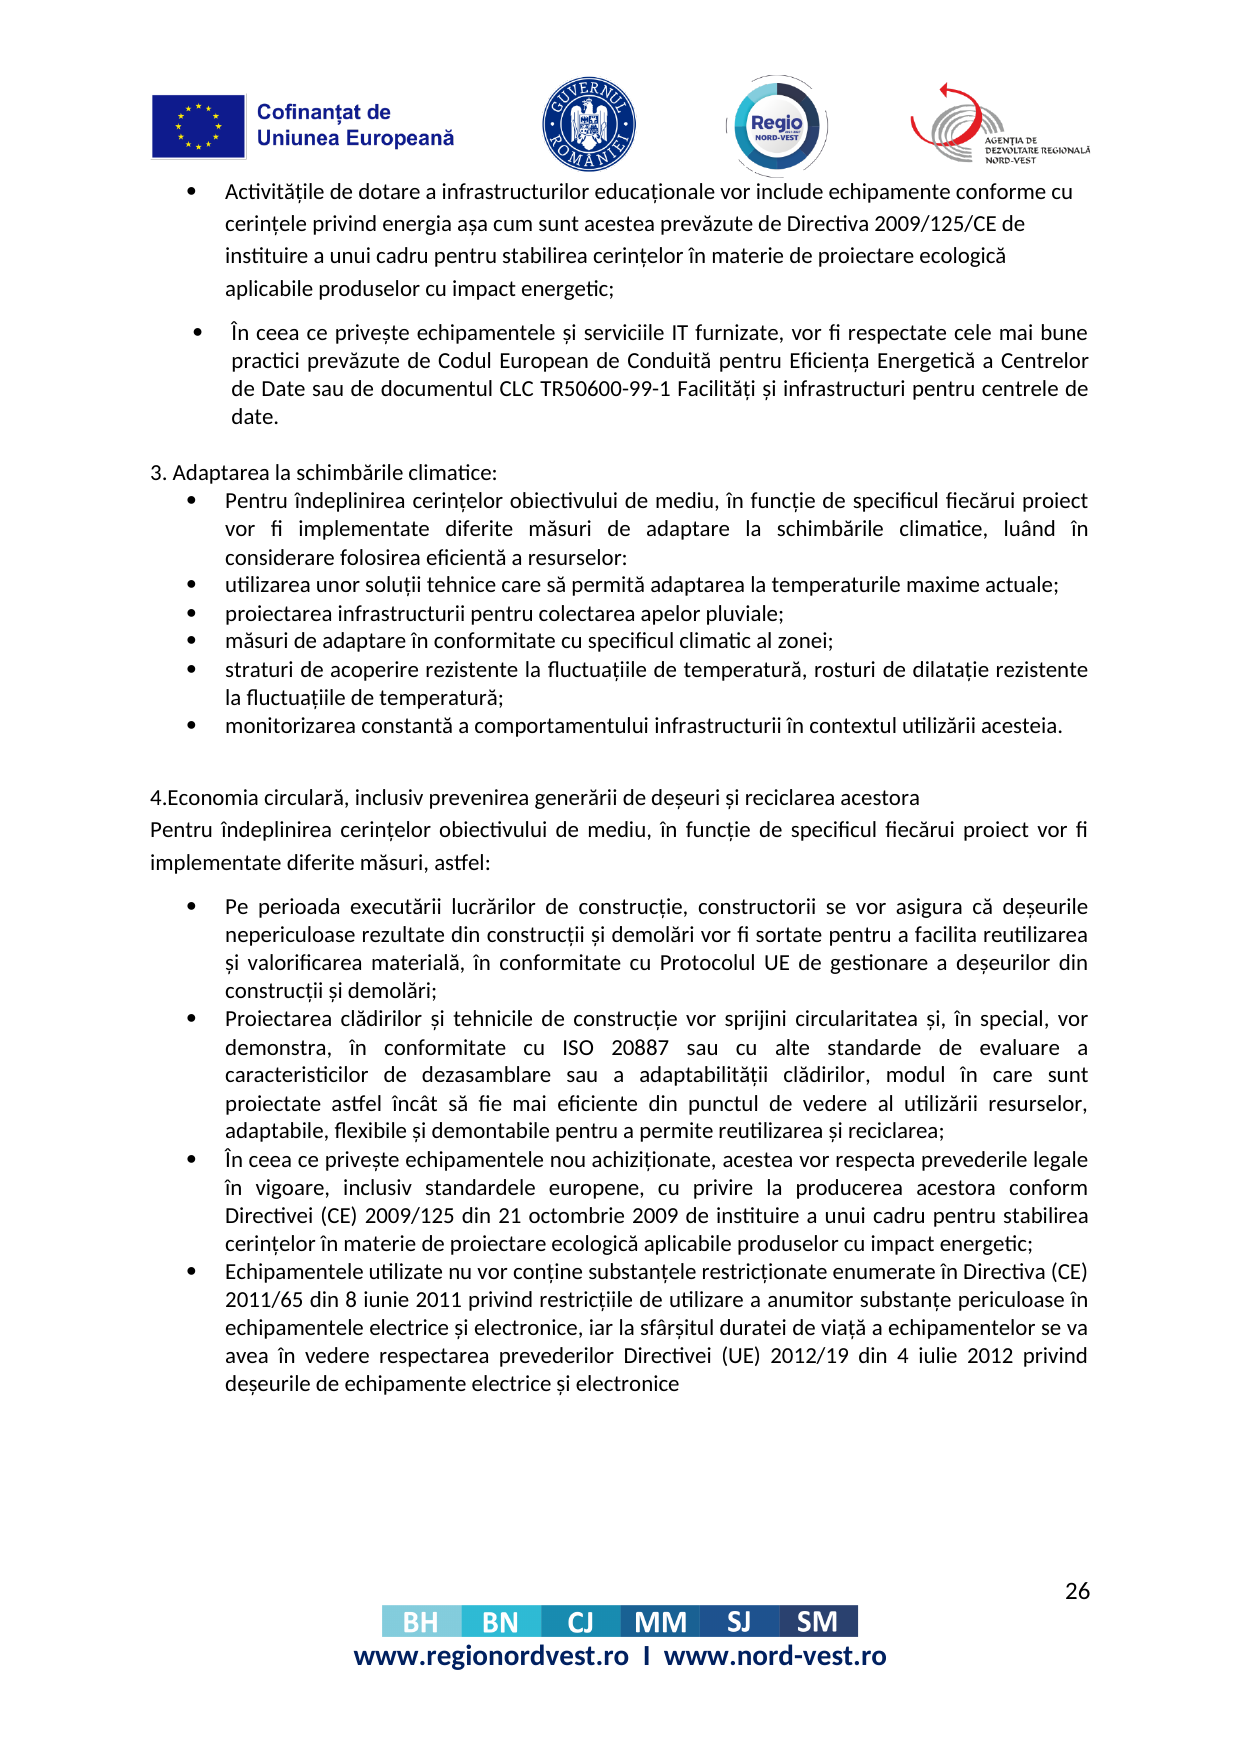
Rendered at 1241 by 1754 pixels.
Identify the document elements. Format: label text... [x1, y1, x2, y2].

text 3. Adaptarea la schimbările climatice: [150, 458, 1090, 487]
text Pentru îndeplinirea cerințelor obiectivului de mediu, în funcție de specificul fiecărui proiect vor fi implementate diferite măsuri, astfel: [150, 816, 1090, 876]
picture [382, 1605, 859, 1637]
list Pentru îndeplinirea cerințelor obiectivului de mediu, în funcție de specificul fiecărui proiect vor fi implementate diferite măsuri de adaptare la schimbările climatice, luând în considerare folosirea eficientă a resurselor: [187, 487, 1090, 571]
list monitorizarea constantă a comportamentului infrastructurii în contextul utilizării acesteia. [187, 711, 1090, 739]
list Pe perioada executării lucrărilor de construcție, constructorii se vor asigura că deșeurile nepericuloase rezultate din construcții și demolări vor fi sortate pentru a facilita reutilizarea și valorificarea materială, în conformitate cu Protocolul UE de gestionare a deșeurilor din construcții și demolări; [187, 892, 1090, 1004]
list Proiectarea clădirilor și tehnicile de construcție vor sprijini circularitatea și, în special, vor demonstra, în conformitate cu ISO 20887 sau cu alte standarde de evaluare a caracteristicilor de dezasamblare sau a adaptabilității clădirilor, modul în care sunt proiectate astfel încât să fie mai eficiente din punctul de vedere al utilizării resurselor, adaptabile, flexibile și demontabile pentru a permite reutilizarea și reciclarea; [187, 1004, 1090, 1145]
list utilizarea unor soluții tehnice care să permită adaptarea la temperaturile maxime actuale; [187, 571, 1090, 599]
text 4.Economia circulară, inclusiv prevenirea generării de deșeuri și reciclarea acestora [150, 783, 1090, 811]
list straturi de acoperire rezistente la fluctuațiile de temperatură, rosturi de dilatație rezistente la fluctuațiile de temperatură; [187, 655, 1090, 711]
list În ceea ce privește echipamentele și serviciile IT furnizate, vor fi respectate cele mai bune practici prevăzute de Codul European de Conduită pentru Eficiența Energetică a Centrelor de Date sau de documentul CLC TR50600-99-1 Facilități și infrastructuri pentru centrele de date. [194, 318, 1090, 431]
picture [150, 75, 1091, 178]
list Echipamentele utilizate nu vor conține substanțele restricționate enumerate în Directiva (CE) 2011/65 din 8 iunie 2011 privind restricțiile de utilizare a anumitor substanțe periculoase în echipamentele electrice și electronice, iar la sfârșitul duratei de viață a echipamentelor se va avea în vedere respectarea prevederilor Directivei (UE) 2012/19 din 4 iulie 2012 privind deșeurile de echipamente electrice și electronice [187, 1257, 1090, 1397]
list În ceea ce privește echipamentele nou achiziționate, acestea vor respecta prevederile legale în vigoare, inclusiv standardele europene, cu privire la producerea acestora conform Directivei (CE) 2009/125 din 21 octombrie 2009 de instituire a unui cadru pentru stabilirea cerințelor în materie de proiectare ecologică aplicabile produselor cu impact energetic; [187, 1145, 1090, 1257]
list Activitățile de dotare a infrastructurilor educaționale vor include echipamente conforme cu cerințele privind energia așa cum sunt acestea prevăzute de Directiva 2009/125/CE de instituire a unui cadru pentru stabilirea cerințelor în materie de proiectare ecologică aplicabile produselor cu impact energetic; [187, 178, 1090, 302]
list proiectarea infrastructurii pentru colectarea apelor pluviale; [187, 599, 1090, 627]
list măsuri de adaptare în conformitate cu specificul climatic al zonei; [187, 627, 1090, 655]
